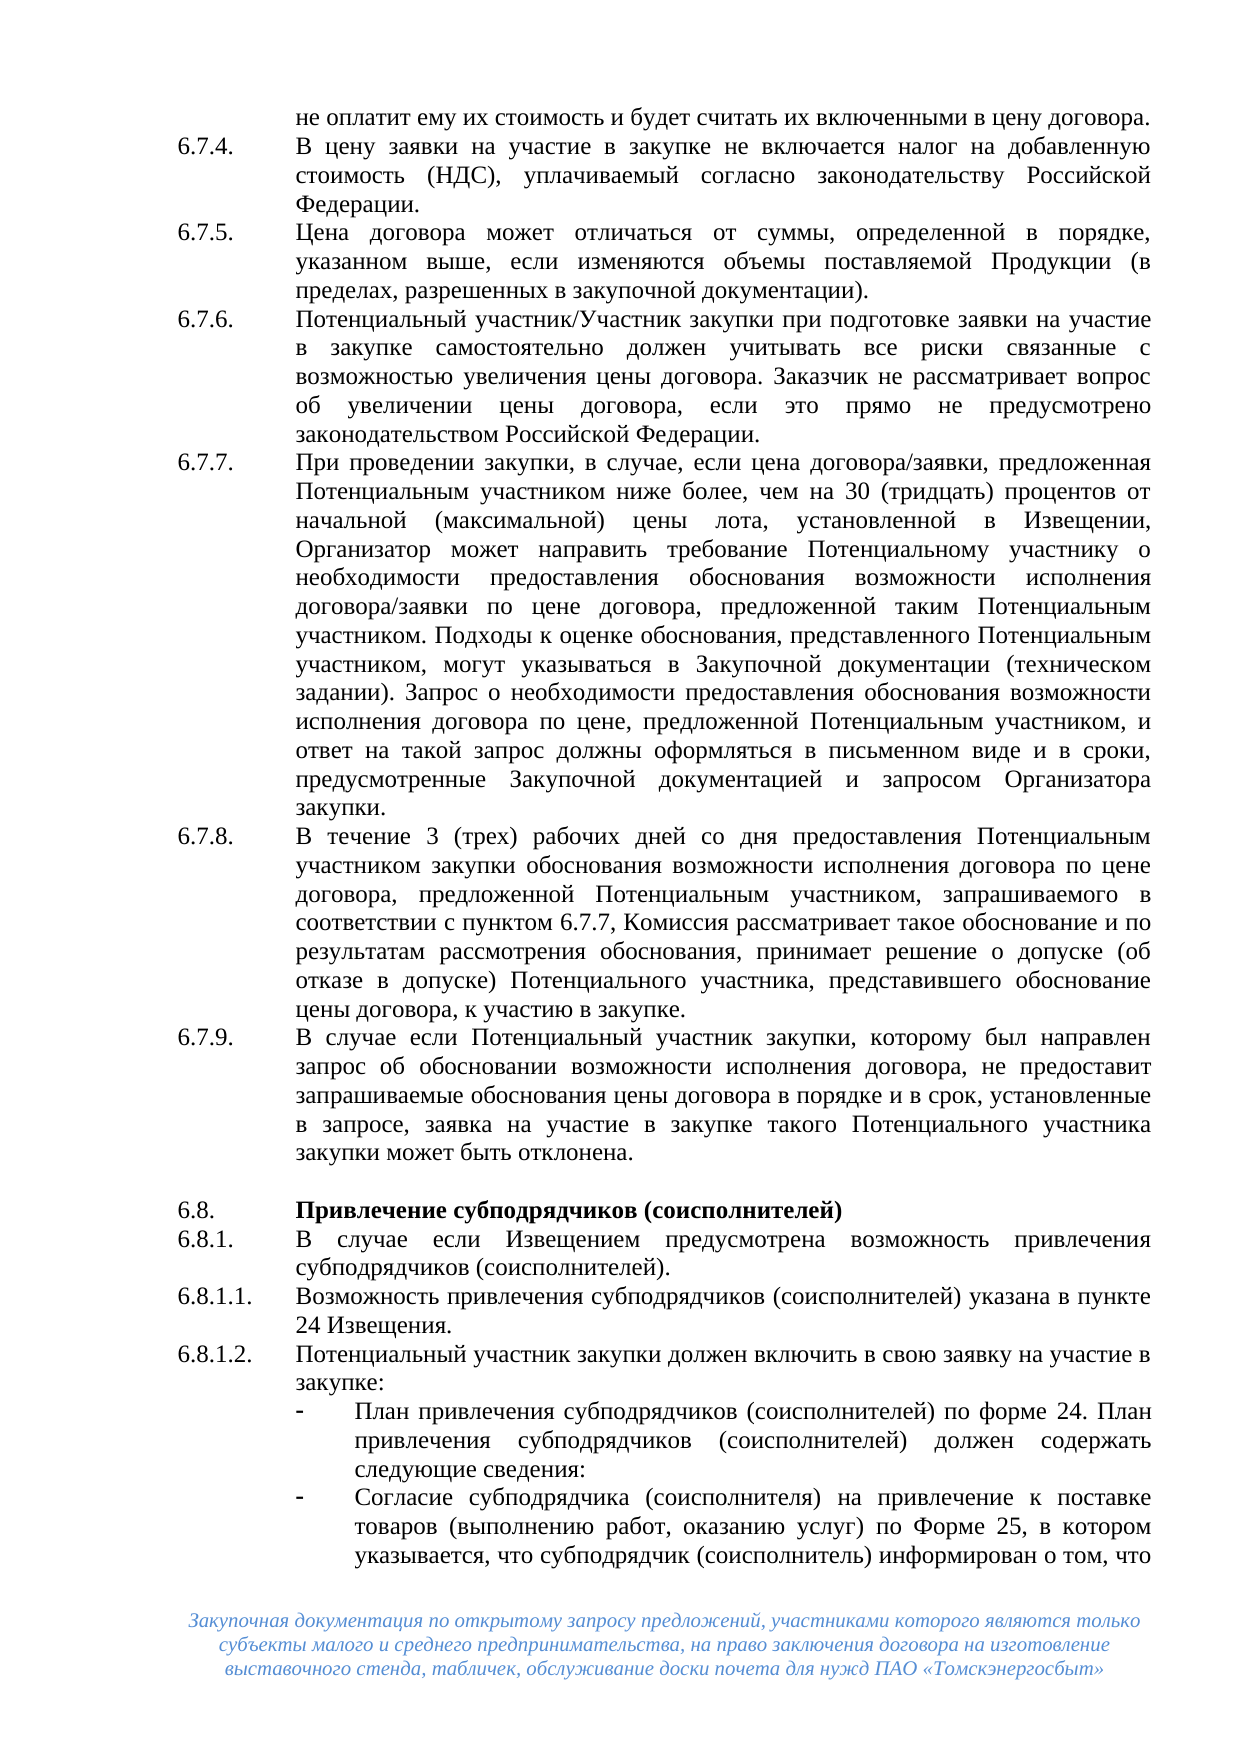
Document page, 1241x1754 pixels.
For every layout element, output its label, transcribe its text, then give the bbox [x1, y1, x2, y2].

list В случае если Извещением предусмотрена возможность привлечения субподрядчиков (соисполнителей). [177, 1224, 1152, 1281]
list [295, 1482, 1152, 1569]
list План привлечения субподрядчиков (соисполнителей) по форме 24. План привлечения субподрядчиков (соисполнителей) должен содержать следующие сведения: [295, 1396, 1152, 1482]
list В случае если Потенциальный участник закупки, которому был направлен запрос об обосновании возможности исполнения договора, не предоставит запрашиваемые обоснования цены договора в порядке и в срок, установленные в запросе, заявка на участие в закупке такого Потенциального участника закупки может быть отклонена. [177, 1022, 1152, 1166]
list Потенциальный участник/Участник закупки при подготовке заявки на участие в закупке самостоятельно должен учитывать все риски связанные с возможностью увеличения цены договора. Заказчик не рассматривает вопрос об увеличении цены договора, если это прямо не предусмотрено законодательством Российской Федерации. [177, 304, 1152, 447]
list Потенциальный участник закупки должен включить в свою заявку на участие в закупке: [177, 1339, 1152, 1396]
list Цена договора может отличаться от суммы, определенной в порядке, указанном выше, если изменяются объемы поставляемой Продукции (в пределах, разрешенных в закупочной документации). [177, 217, 1152, 304]
list Возможность привлечения субподрядчиков (соисполнителей) указана в пункте 24 Извещения. [177, 1281, 1152, 1339]
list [177, 102, 1152, 131]
list Привлечение субподрядчиков (соисполнителей) [177, 1195, 1152, 1224]
list При проведении закупки, в случае, если цена договора/заявки, предложенная Потенциальным участником ниже более, чем на 30 (тридцать) процентов от начальной (максимальной) цены лота, установленной в Извещении, Организатор может направить требование Потенциальному участнику о необходимости предоставления обоснования возможности исполнения договора/заявки по цене договора, предложенной таким Потенциальным участником. Подходы к оценке обоснования, представленного Потенциальным участником, могут указываться в Закупочной документации (техническом задании). Запрос о необходимости предоставления обоснования возможности исполнения договора по цене, предложенной Потенциальным участником, и ответ на такой запрос должны оформляться в письменном виде и в сроки, предусмотренные Закупочной документацией и запросом Организатора закупки. [177, 447, 1152, 821]
list В течение 3 (трех) рабочих дней со дня предоставления Потенциальным участником закупки обоснования возможности исполнения договора по цене договора, предложенной Потенциальным участником, запрашиваемого в соответствии с пунктом 6.7.7, Комиссия рассматривает такое обоснование и по результатам рассмотрения обоснования, принимает решение о допуске (об отказе в допуске) Потенциального участника, представившего обоснование цены договора, к участию в закупке. [177, 821, 1152, 1022]
list В цену заявки на участие в закупке не включается налог на добавленную стоимость (НДС), уплачиваемый согласно законодательству Российской Федерации. [177, 131, 1152, 217]
